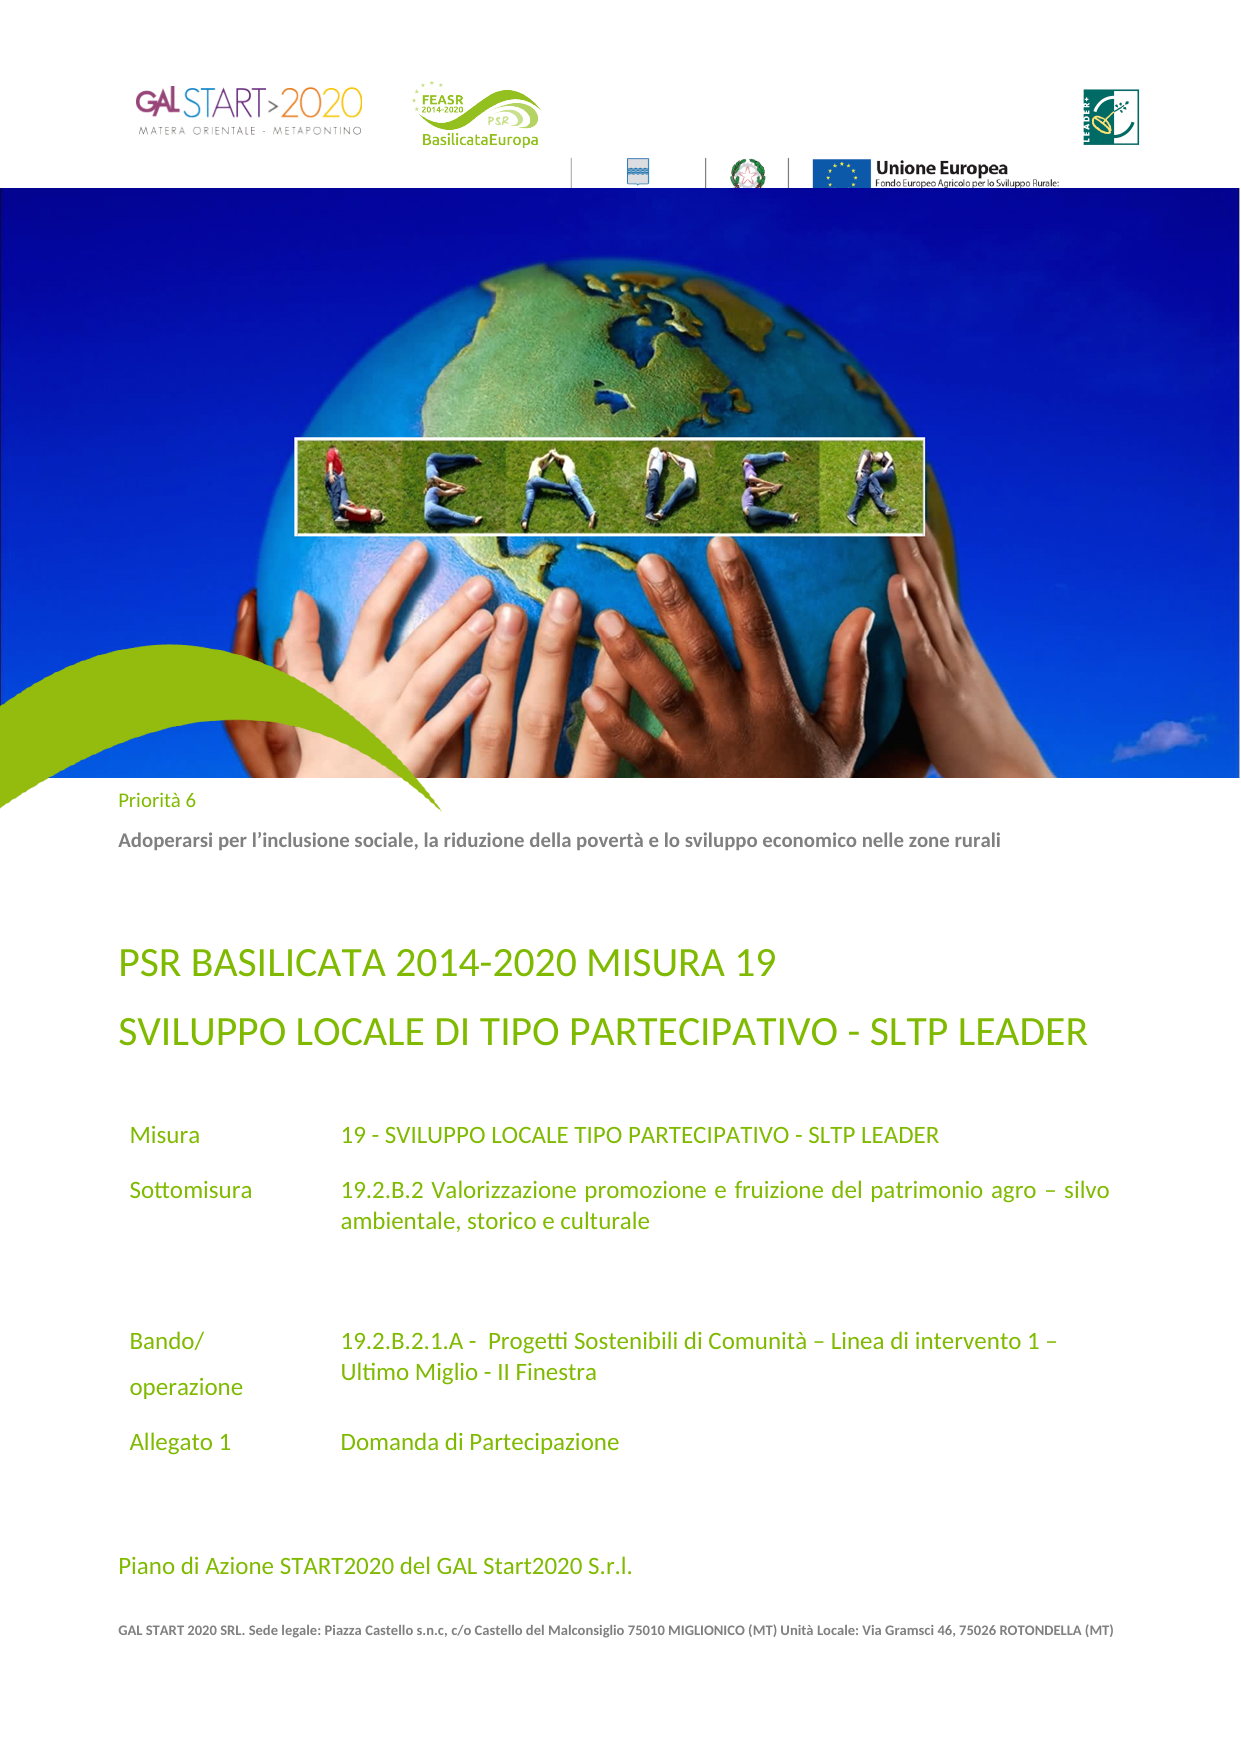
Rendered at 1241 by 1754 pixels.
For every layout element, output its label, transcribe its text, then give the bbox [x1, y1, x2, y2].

table_cell Sottomisura [118, 1174, 329, 1325]
text SVILUPPO LOCALE DI TIPO PARTECIPATIVO - SLTP LEADER [118, 1004, 1122, 1055]
table_cell 19.2.B.2 Valorizzazione promozione e fruizione del patrimonio agro – silvo ambientale, storico e culturale [329, 1174, 1122, 1325]
picture [0, 73, 1240, 859]
picture [406, 73, 547, 156]
table_cell Allegato 1 [118, 1426, 329, 1482]
text Piano di Azione START2020 del GAL Start2020 S.r.l. [118, 1550, 1122, 1581]
table_cell Bando/operazione [118, 1325, 329, 1426]
table_header Misura [118, 1119, 329, 1174]
picture [132, 86, 362, 135]
table_header 19 - SVILUPPO LOCALE TIPO PARTECIPATIVO - SLTP LEADER [329, 1119, 1122, 1174]
table_cell Domanda di Partecipazione [329, 1426, 1122, 1482]
table_cell 19.2.B.2.1.A - Progetti Sostenibili di Comunità – Linea di intervento 1 – Ultimo Miglio - II Finestra [329, 1325, 1122, 1426]
text PSR Basilicata 2014-2020 MISURA 19 [118, 936, 1122, 987]
